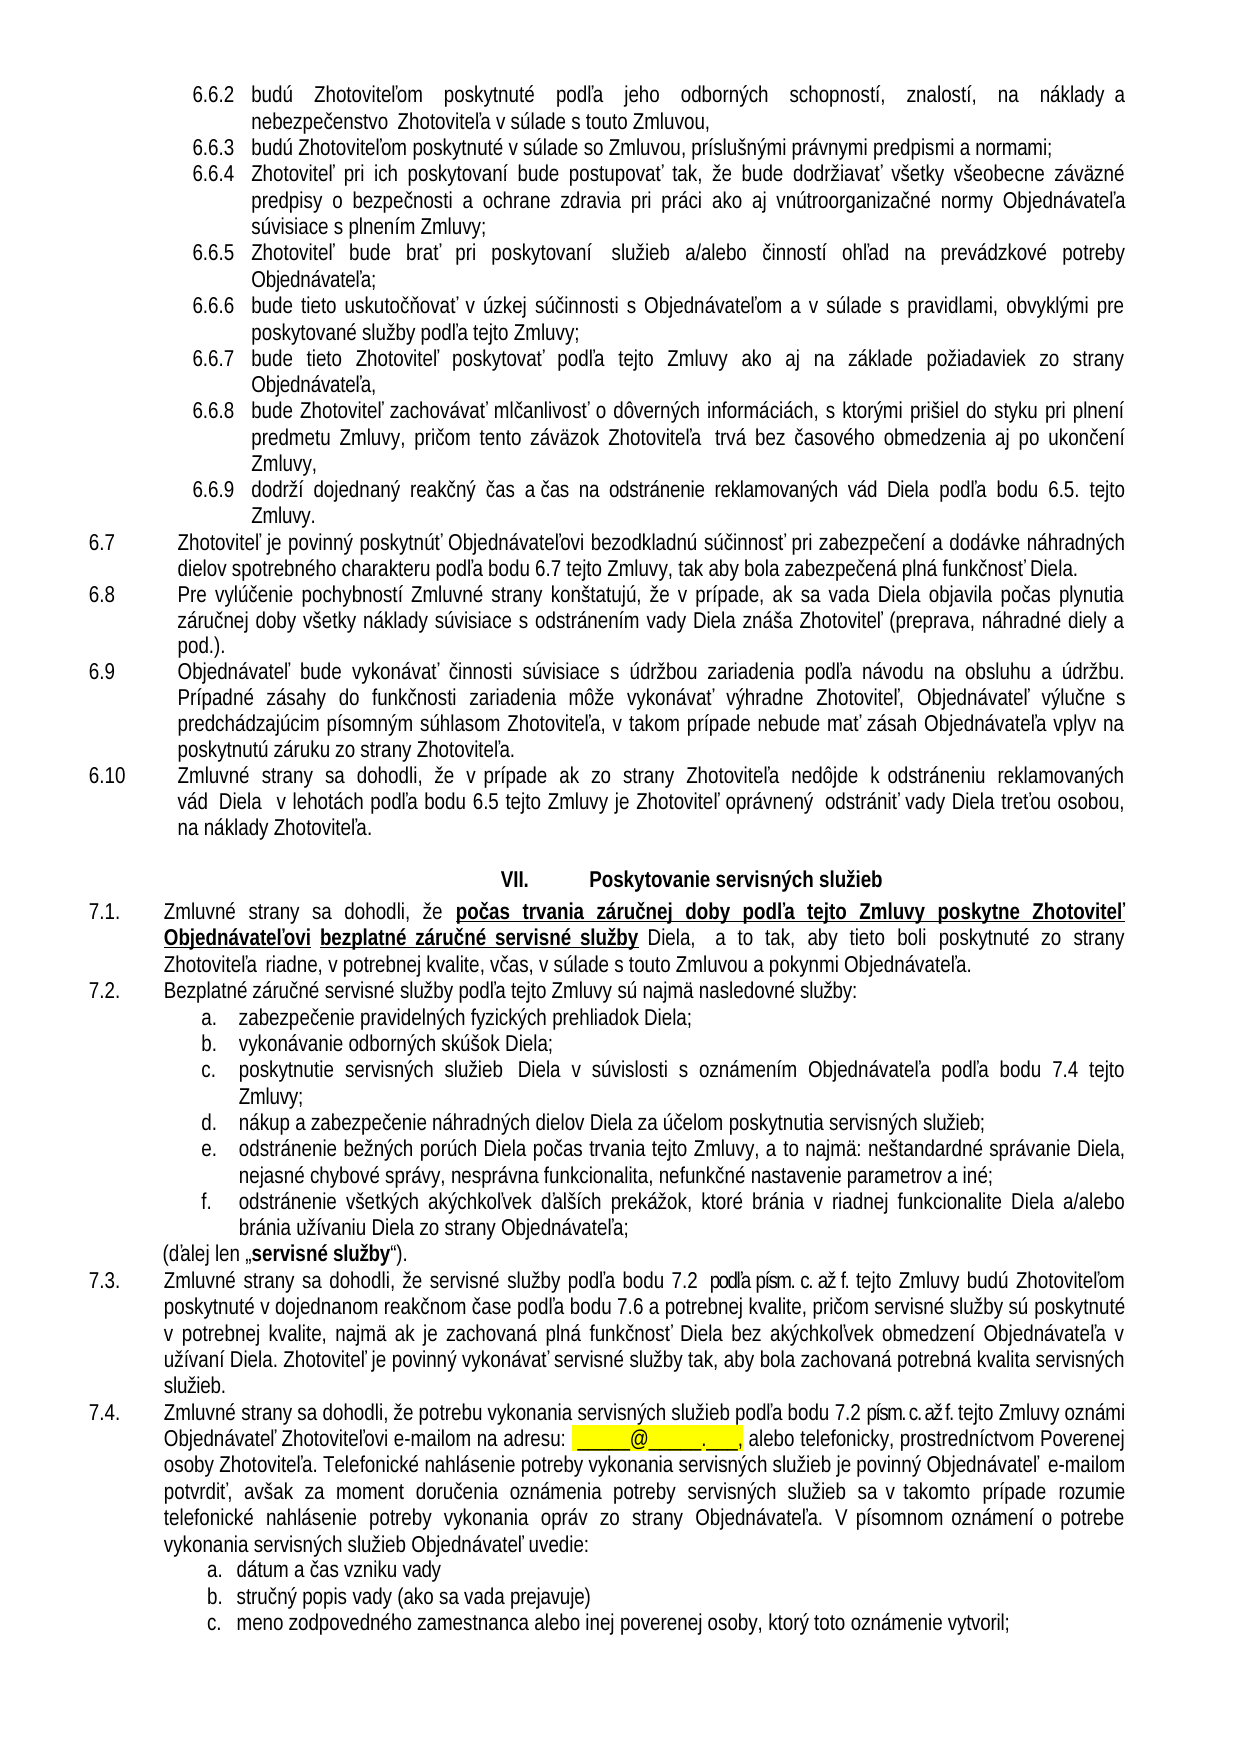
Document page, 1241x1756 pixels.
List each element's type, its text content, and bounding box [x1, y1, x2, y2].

list Objednávateľ bude vykonávať činnosti súvisiace s údržbou zariadenia podľa návodu na obsluhu a údržbu. Prípadné zásahy do funkčnosti zariadenia môže vykonávať výhradne Zhotoviteľ, Objednávateľ výlučne s predchádzajúcim písomným súhlasom Zhotoviteľa, v takom prípade nebude mať zásah Objednávateľa vplyv na poskytnutú záruku zo strany Zhotoviteľa. [89, 659, 1125, 762]
list Zmluvné strany sa dohodli, že potrebu vykonania servisných služieb podľa bodu 7.2 písm. c. až f. tejto Zmluvy oznámi Objednávateľ Zhotoviteľovi e-mailom na adresu: _____@_____.___, alebo telefonicky, prostredníctvom Poverenej osoby Zhotoviteľa. Telefonické nahlásenie potreby vykonania servisných služieb je povinný Objednávateľ e-mailom potvrdiť, avšak za moment doručenia oznámenia potreby servisných služieb sa v takomto prípade rozumie telefonické nahlásenie potreby vykonania opráv zo strany Objednávateľa. V písomnom oznámení o potrebe vykonania servisných služieb Objednávateľ uvedie: [89, 1399, 1125, 1557]
list poskytnutie servisných služieb Diela v súvislosti s oznámením Objednávateľa podľa bodu 7.4 tejto Zmluvy; [201, 1056, 1125, 1109]
list Zhotoviteľ je povinný poskytnúť Objednávateľovi bezodkladnú súčinnosť pri zabezpečení a dodávke náhradných dielov spotrebného charakteru podľa bodu 6.7 tejto Zmluvy, tak aby bola zabezpečená plná funkčnosť Diela. [89, 529, 1125, 581]
list nákup a zabezpečenie náhradných dielov Diela za účelom poskytnutia servisných služieb; [201, 1109, 1125, 1135]
list Pre vylúčenie pochybností Zmluvné strany konštatujú, že v prípade, ak sa vada Diela objavila počas plynutia záručnej doby všetky náklady súvisiace s odstránením vady Diela znáša Zhotoviteľ (preprava, náhradné diely a pod.). [89, 581, 1125, 659]
list budú Zhotoviteľom poskytnuté podľa jeho odborných schopností, znalostí, na náklady a nebezpečenstvo Zhotoviteľa v súlade s touto Zmluvou, [192, 81, 1125, 134]
list meno zodpovedného zamestnanca alebo inej poverenej osoby, ktorý toto oznámenie vytvoril; [207, 1609, 1125, 1636]
list Zhotoviteľ bude brať pri poskytovaní služieb a/alebo činností ohľad na prevádzkové potreby Objednávateľa; [192, 239, 1125, 292]
list bude tieto Zhotoviteľ poskytovať podľa tejto Zmluvy ako aj na základe požiadaviek zo strany Objednávateľa, [192, 345, 1125, 397]
list budú Zhotoviteľom poskytnuté v súlade so Zmluvou, príslušnými právnymi predpismi a normami; [192, 134, 1125, 160]
list odstránenie bežných porúch Diela počas trvania tejto Zmluvy, a to najmä: neštandardné správanie Diela, nejasné chybové správy, nesprávna funkcionalita, nefunkčné nastavenie parametrov a iné; [201, 1135, 1125, 1188]
list Zmluvné strany sa dohodli, že v prípade ak zo strany Zhotoviteľa nedôjde k odstráneniu reklamovaných vád Diela v lehotách podľa bodu 6.5 tejto Zmluvy je Zhotoviteľ oprávnený odstrániť vady Diela treťou osobou, na náklady Zhotoviteľa. [89, 763, 1125, 840]
list bude Zhotoviteľ zachovávať mlčanlivosť o dôverných informáciách, s ktorými prišiel do styku pri plnení predmetu Zmluvy, pričom tento záväzok Zhotoviteľa trvá bez časového obmedzenia aj po ukončení Zmluvy, [192, 397, 1125, 477]
list Zmluvné strany sa dohodli, že servisné služby podľa bodu 7.2 podľa písm. c. až f. tejto Zmluvy budú Zhotoviteľom poskytnuté v dojednanom reakčnom čase podľa bodu 7.6 a potrebnej kvalite, pričom servisné služby sú poskytnuté v potrebnej kvalite, najmä ak je zachovaná plná funkčnosť Diela bez akýchkoľvek obmedzení Objednávateľa v užívaní Diela. Zhotoviteľ je povinný vykonávať servisné služby tak, aby bola zachovaná potrebná kvalita servisných služieb. [89, 1267, 1125, 1399]
list zabezpečenie pravidelných fyzických prehliadok Diela; [201, 1003, 1125, 1030]
list dátum a čas vzniku vady [207, 1557, 1125, 1583]
list Zmluvné strany sa dohodli, že počas trvania záručnej doby podľa tejto Zmluvy poskytne Zhotoviteľ Objednávateľovi bezplatné záručné servisné služby Diela, a to tak, aby tieto boli poskytnuté zo strany Zhotoviteľa riadne, v potrebnej kvalite, včas, v súlade s touto Zmluvou a pokynmi Objednávateľa. [89, 898, 1125, 977]
text (ďalej len „servisné služby“). [162, 1241, 1125, 1267]
list Zhotoviteľ pri ich poskytovaní bude postupovať tak, že bude dodržiavať všetky všeobecne záväzné predpisy o bezpečnosti a ochrane zdravia pri práci ako aj vnútroorganizačné normy Objednávateľa súvisiace s plnením Zmluvy; [192, 160, 1125, 239]
list stručný popis vady (ako sa vada prejavuje) [207, 1583, 1125, 1609]
list dodrží dojednaný reakčný čas a čas na odstránenie reklamovaných vád Diela podľa bodu 6.5. tejto Zmluvy. [192, 477, 1125, 529]
list odstránenie všetkých akýchkoľvek ďalších prekážok, ktoré bránia v riadnej funkcionalite Diela a/alebo bránia užívaniu Diela zo strany Objednávateľa; [201, 1188, 1125, 1241]
list Bezplatné záručné servisné služby podľa tejto Zmluvy sú najmä nasledovné služby: [89, 977, 1125, 1003]
list bude tieto uskutočňovať v úzkej súčinnosti s Objednávateľom a v súlade s pravidlami, obvyklými pre poskytované služby podľa tejto Zmluvy; [192, 292, 1125, 345]
list vykonávanie odborných skúšok Diela; [201, 1030, 1125, 1056]
subtitle Poskytovanie servisných služieb [501, 866, 1125, 892]
